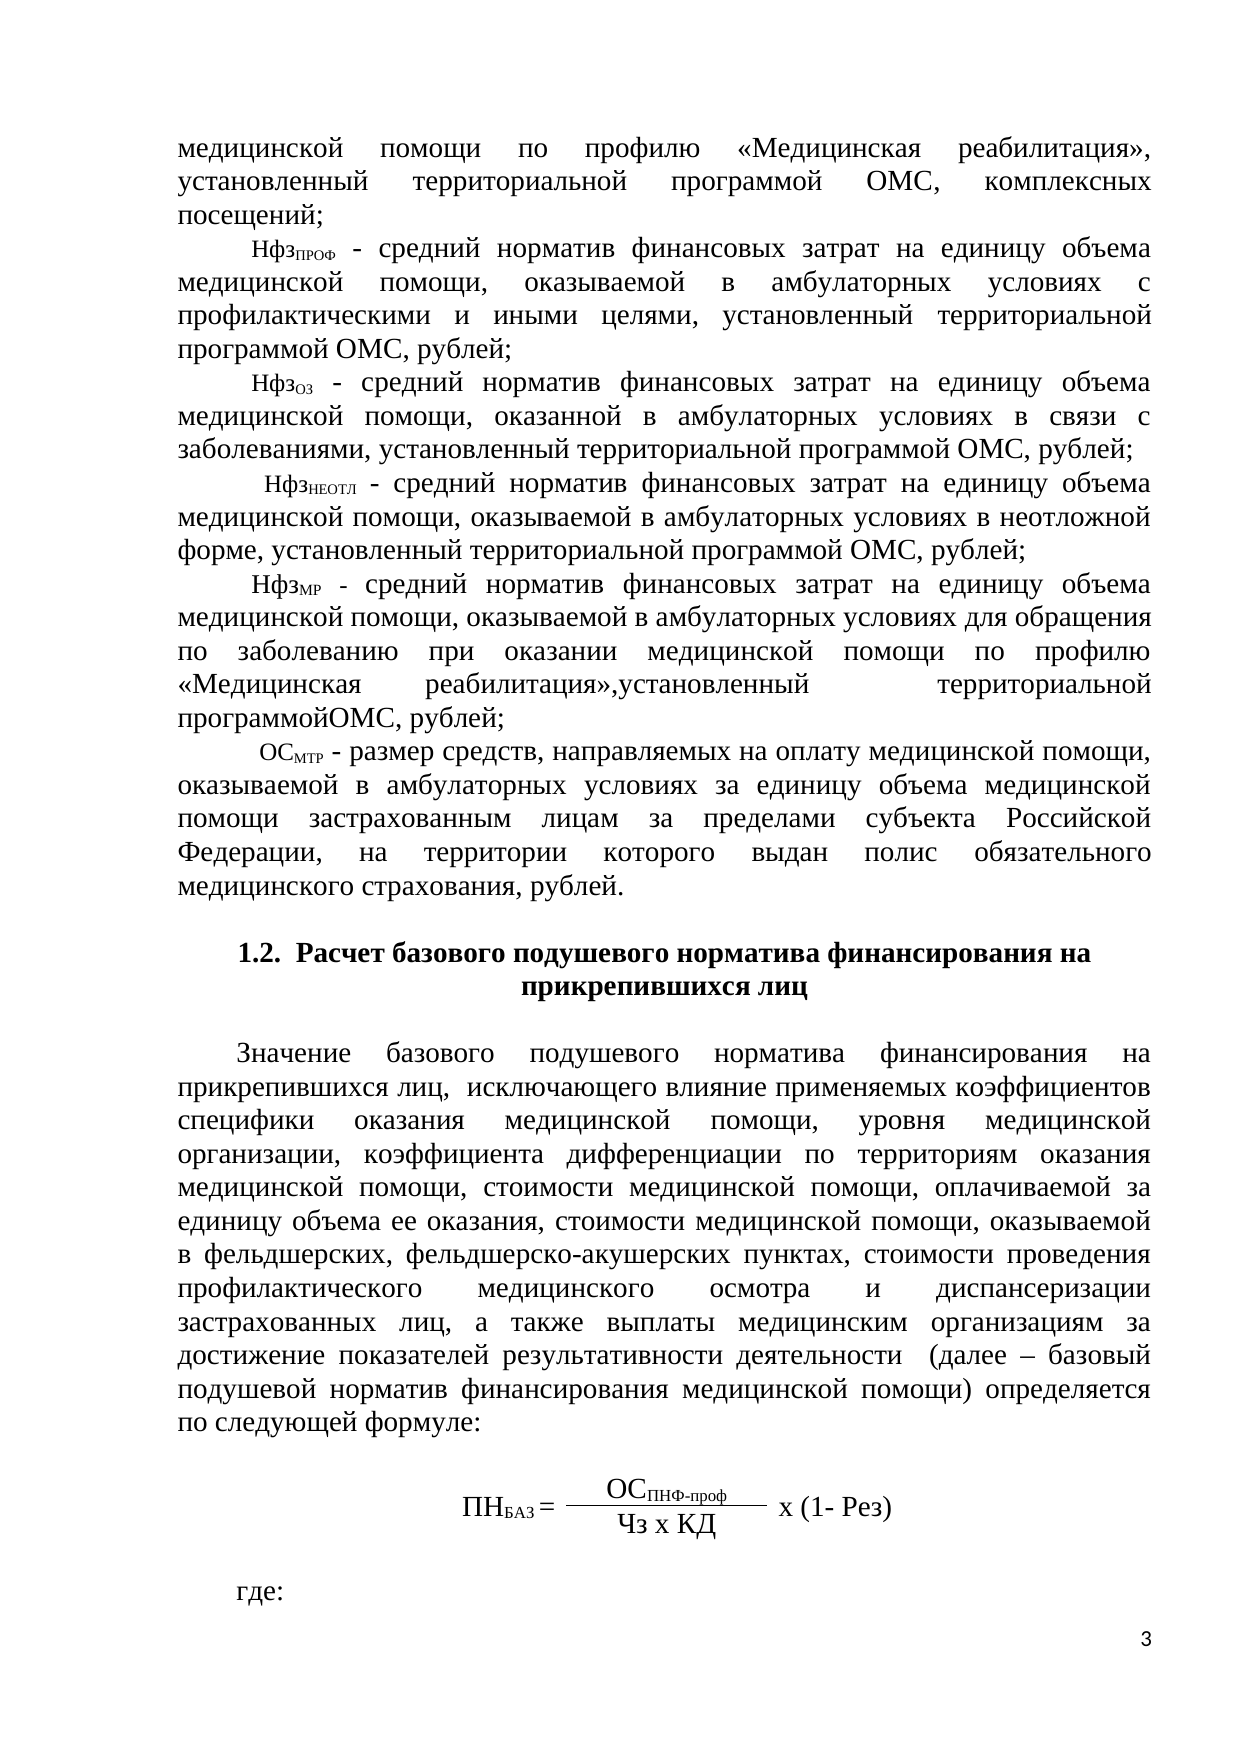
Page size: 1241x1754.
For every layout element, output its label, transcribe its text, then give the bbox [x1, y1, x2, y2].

text НфзМР - средний норматив финансовых затрат на единицу объема медицинской помощи, оказываемой в амбулаторных условиях для обращения по заболеванию при оказании медицинской помощи по профилю «Медицинская реабилитация»,установленный территориальной программойОМС, рублей; [177, 566, 1152, 733]
text 1.2. Расчет базового подушевого норматива финансирования на прикрепившихся лиц [177, 935, 1152, 1002]
text ОСМТР - размер средств, направляемых на оплату медицинской помощи, оказываемой в амбулаторных условиях за единицу объема медицинской помощи застрахованным лицам за пределами субъекта Российской Федерации, на территории которого выдан полис обязательного медицинского страхования, рублей. [177, 733, 1152, 901]
table_header ПНБАЗ = [389, 1471, 566, 1539]
text НфзНЕОТЛ - средний норматив финансовых затрат на единицу объема медицинской помощи, оказываемой в амбулаторных условиях в неотложной форме, установленный территориальной программой ОМС, рублей; [177, 465, 1152, 566]
text НфзПРОФ - средний норматив финансовых затрат на единицу объема медицинской помощи, оказываемой в амбулаторных условиях с профилактическими и иными целями, установленный территориальной программой ОМС, рублей; [177, 230, 1152, 364]
text НфзОЗ - средний норматив финансовых затрат на единицу объема медицинской помощи, оказанной в амбулаторных условиях в связи с заболеваниями, установленный территориальной программой ОМС, рублей; [177, 364, 1152, 465]
text Значение базового подушевого норматива финансирования на прикрепившихся лиц, исключающего влияние применяемых коэффициентов специфики оказания медицинской помощи, уровня медицинской организации, коэффициента дифференциации по территориям оказания медицинской помощи, стоимости медицинской помощи, оплачиваемой за единицу объема ее оказания, стоимости медицинской помощи, оказываемой в фельдшерских, фельдшерско-акушерских пунктах, стоимости проведения профилактического медицинского осмотра и диспансеризации застрахованных лиц, а также выплаты медицинским организациям за достижение показателей результативности деятельности (далее – базовый подушевой норматив финансирования медицинской помощи) определяется по следующей формуле: [177, 1035, 1152, 1438]
text где: [177, 1573, 1152, 1607]
table_header ОСПНФ-проф [566, 1471, 767, 1505]
table_header х (1- Рез) [767, 1471, 940, 1539]
table_cell Чз х КД [566, 1506, 767, 1539]
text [177, 130, 1152, 230]
